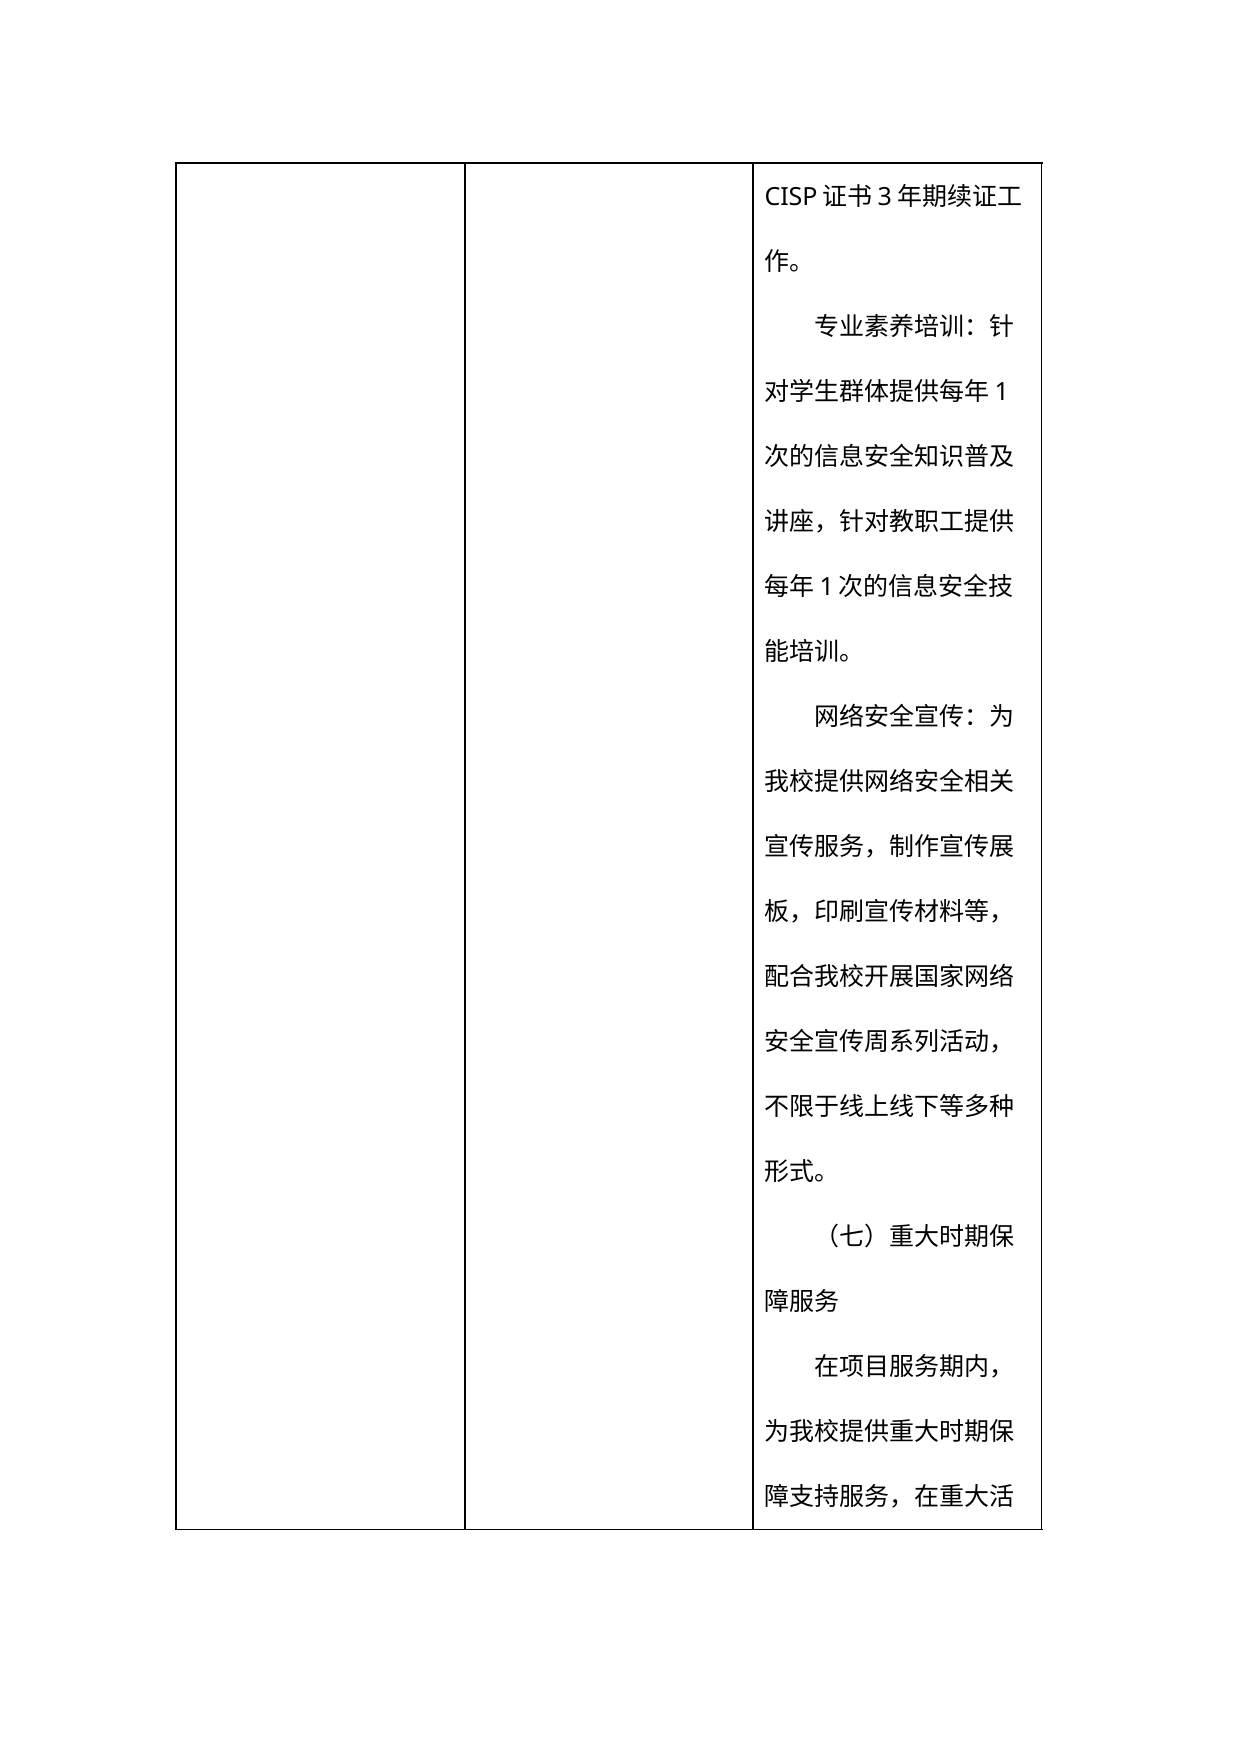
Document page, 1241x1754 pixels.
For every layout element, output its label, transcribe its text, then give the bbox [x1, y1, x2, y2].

table_cell 3 [177, 164, 464, 1528]
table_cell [754, 164, 1041, 1528]
table_cell [466, 164, 752, 1528]
